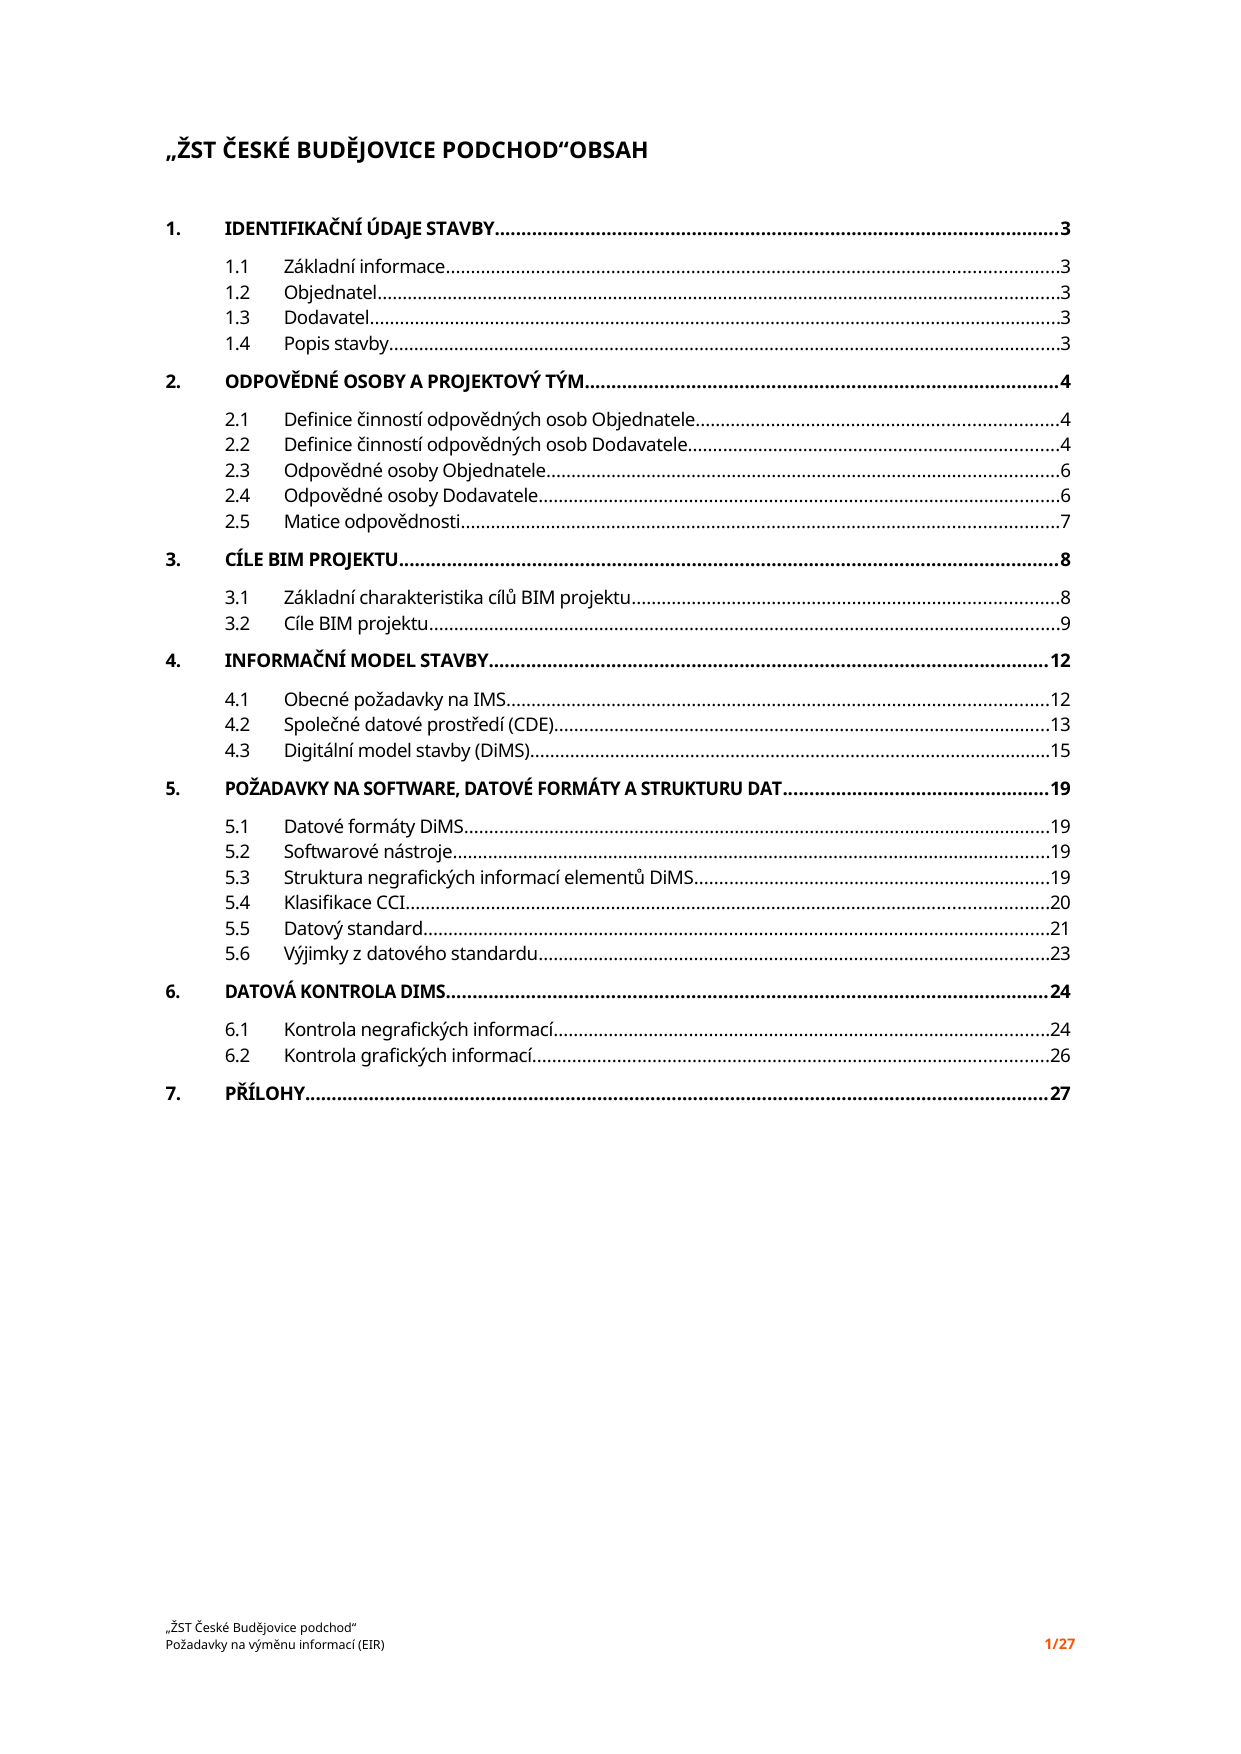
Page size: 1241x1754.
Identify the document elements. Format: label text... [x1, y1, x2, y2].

text 2.1 Definice činností odpovědných osob Objednatele 4 [224, 406, 1075, 432]
text 5.6 Výjimky z datového standardu 23 [224, 941, 1075, 966]
text 5.3 Struktura negrafických informací elementů DiMS 19 [224, 864, 1075, 889]
text 5.4 Klasifikace CCI 20 [224, 889, 1075, 915]
text 3. Cíle BIM projektu 8 [165, 546, 1075, 572]
text 2.2 Definice činností odpovědných osob Dodavatele 4 [224, 432, 1075, 457]
text 4.2 Společné datové prostředí (CDE) 13 [224, 711, 1075, 737]
text 6.1 Kontrola negrafických informací 24 [224, 1017, 1075, 1042]
text 1.3 Dodavatel 3 [224, 304, 1075, 330]
text 5. Požadavky na software, datové formáty a strukturu dat 19 [165, 775, 1075, 800]
text Obsah [165, 134, 1075, 166]
text 4.3 Digitální model stavby (DiMS) 15 [224, 737, 1075, 762]
text 6.2 Kontrola grafických informací 26 [224, 1042, 1075, 1068]
text 7. Přílohy 27 [165, 1080, 1075, 1106]
text 2. Odpovědné osoby a Projektový tým 4 [165, 368, 1075, 394]
text 5.1 Datové formáty DiMS 19 [224, 813, 1075, 838]
text 1.4 Popis stavby 3 [224, 330, 1075, 356]
text 1.1 Základní informace 3 [224, 253, 1075, 279]
text 6. Datová kontrola DiMS 24 [165, 978, 1075, 1004]
text 2.3 Odpovědné osoby Objednatele 6 [224, 457, 1075, 483]
text 3.2 Cíle BIM projektu 9 [224, 610, 1075, 635]
text 5.2 Softwarové nástroje 19 [224, 838, 1075, 864]
text 2.5 Matice odpovědnosti 7 [224, 508, 1075, 534]
text 5.5 Datový standard 21 [224, 915, 1075, 941]
text 3.1 Základní charakteristika cílů BIM projektu 8 [224, 584, 1075, 610]
text 1. Identifikační údaje stavby 3 [165, 216, 1075, 241]
text 4. Informační model stavby 12 [165, 648, 1075, 673]
text 4.1 Obecné požadavky na IMS 12 [224, 686, 1075, 711]
text 1.2 Objednatel 3 [224, 279, 1075, 304]
text 2.4 Odpovědné osoby Dodavatele 6 [224, 483, 1075, 508]
